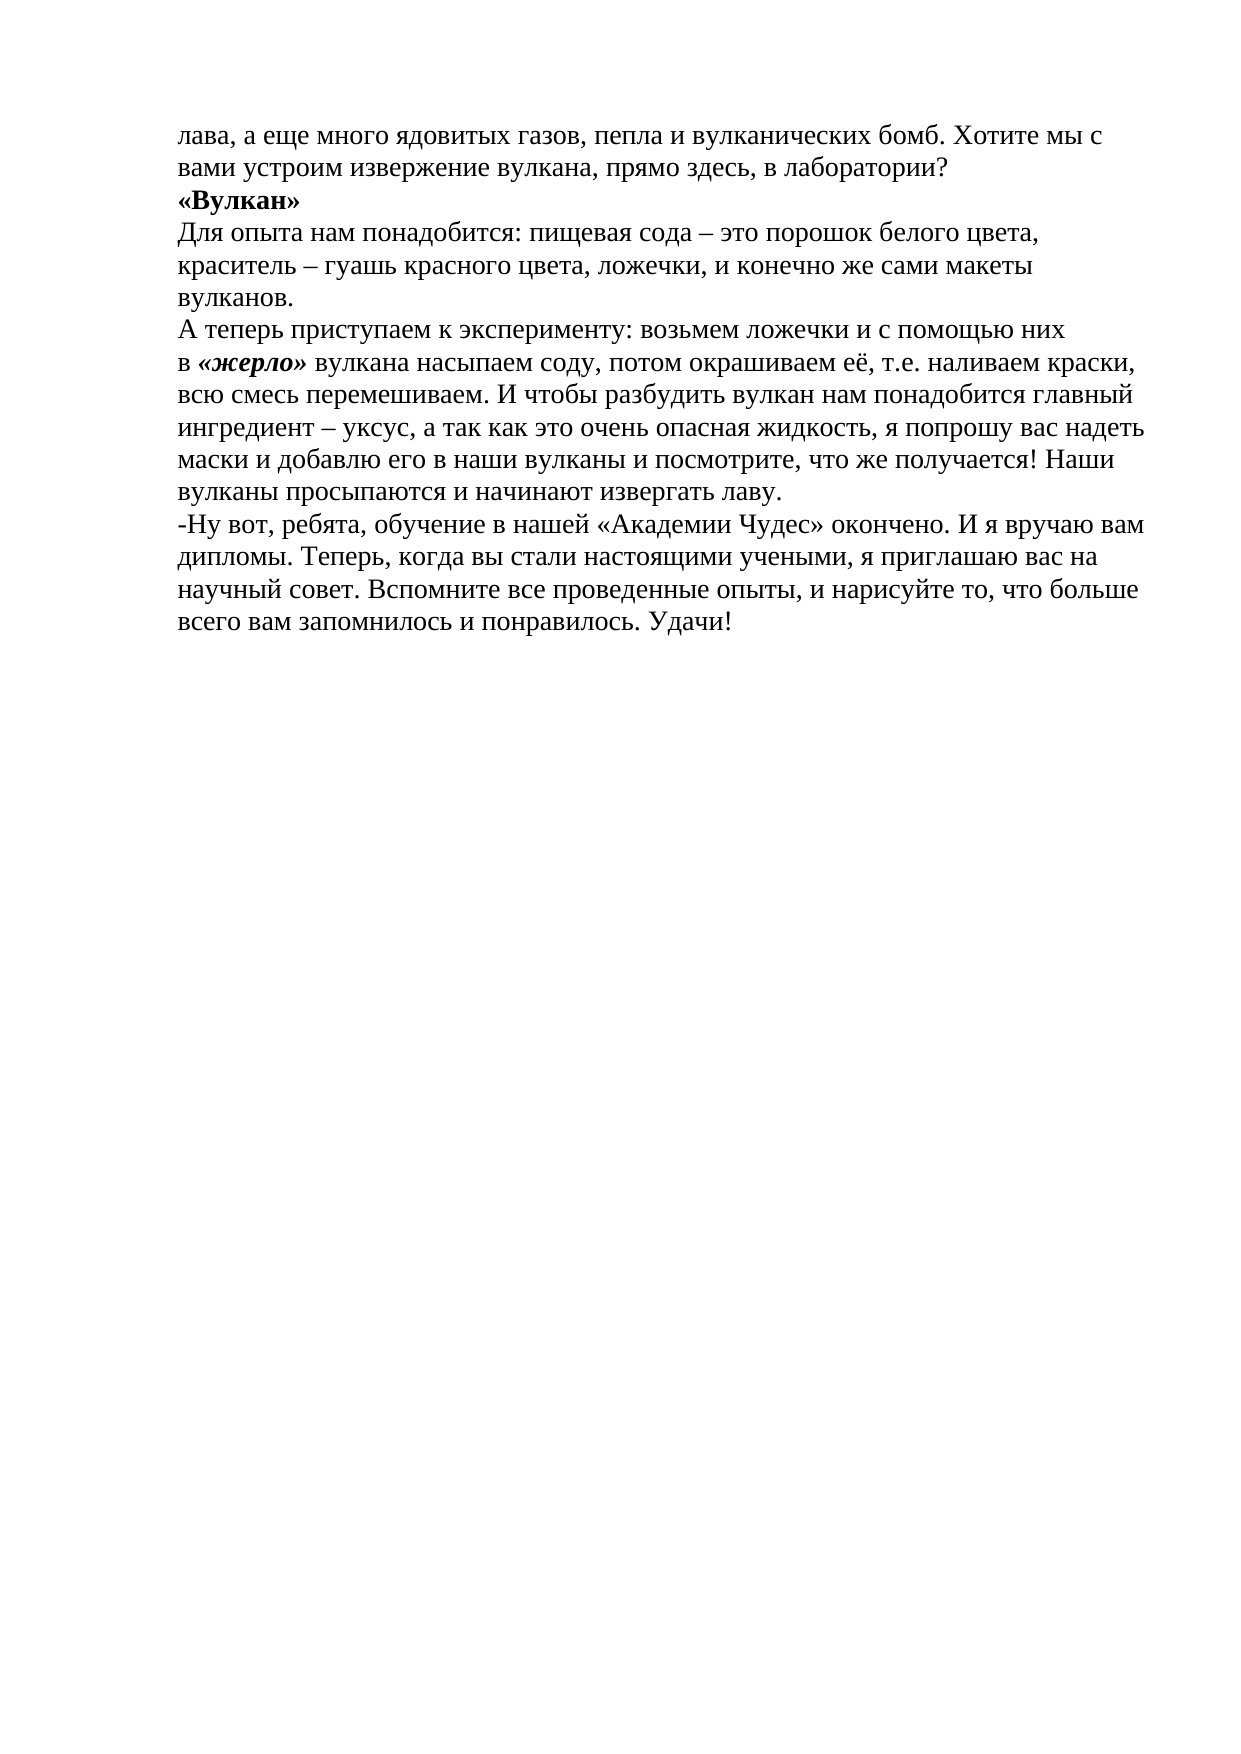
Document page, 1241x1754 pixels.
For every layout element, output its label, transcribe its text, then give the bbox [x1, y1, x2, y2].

text А теперь приступаем к эксперименту: возьмем ложечки и с помощью них в «жерло» вулкана насыпаем соду, потом окрашиваем её, т.е. наливаем краски, всю смесь перемешиваем. И чтобы разбудить вулкан нам понадобится главный ингредиент – уксус, а так как это очень опасная жидкость, я попрошу вас надеть маски и добавлю его в наши вулканы и посмотрите, что же получается! Наши вулканы просыпаются и начинают извергать лаву. [177, 312, 1152, 507]
text «Вулкан» [177, 183, 1152, 215]
text -Ну вот, ребята, обучение в нашей «Академии Чудес» окончено. И я вручаю вам дипломы. Теперь, когда вы стали настоящими учеными, я приглашаю вас на научный совет. Вспомните все проведенные опыты, и нарисуйте то, что больше всего вам запомнилось и понравилось. Удачи! [177, 507, 1152, 636]
text Для опыта нам понадобится: пищевая сода – это порошок белого цвета, краситель – гуашь красного цвета, ложечки, и конечно же сами макеты вулканов. [177, 215, 1152, 312]
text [177, 118, 1152, 183]
